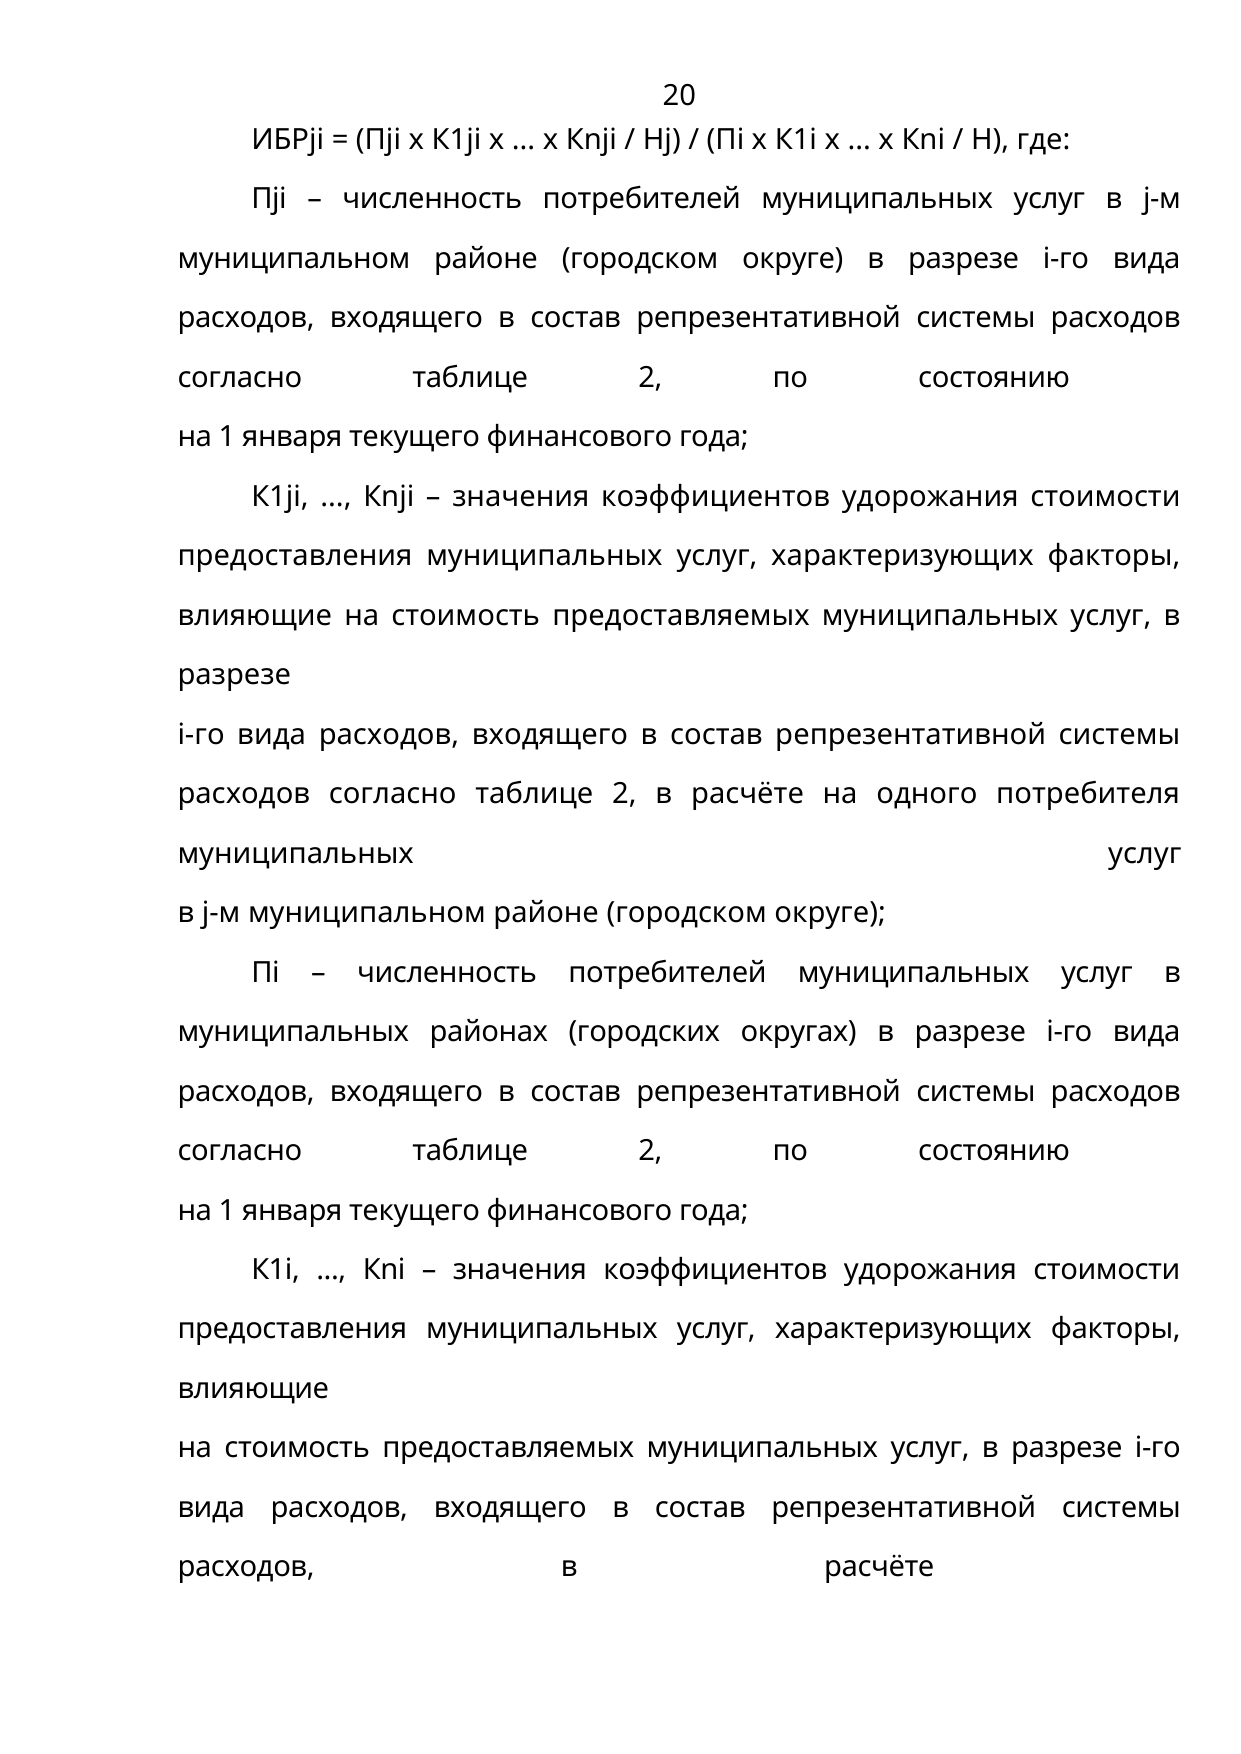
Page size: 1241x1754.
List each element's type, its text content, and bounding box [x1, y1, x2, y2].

text К1ji, ..., Кnji – значения коэффициентов удорожания стоимости предоставления муниципальных услуг, характеризующих факторы, влияющие на стоимость предоставляемых муниципальных услуг, в разрезе i-го вида расходов, входящего в состав репрезентативной системы расходов согласно таблице 2, в расчёте на одного потребителя муниципальных услуг в j-м муниципальном районе (городском округе); [177, 475, 1181, 931]
text Пji – численность потребителей муниципальных услуг в j-м муниципальном районе (городском округе) в разрезе i-го вида расходов, входящего в состав репрезентативной системы расходов согласно таблице 2, по состоянию на 1 января текущего финансового года; [177, 178, 1181, 455]
text Пi – численность потребителей муниципальных услуг в муниципальных районах (городских округах) в разрезе i-го вида расходов, входящего в состав репрезентативной системы расходов согласно таблице 2, по состоянию на 1 января текущего финансового года; [177, 951, 1181, 1228]
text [177, 1248, 1181, 1585]
text ИБРji = (Пji x К1ji x ... x Кnji / Нj) / (Пi x К1i x ... x Кni / Н), где: [177, 118, 1181, 158]
